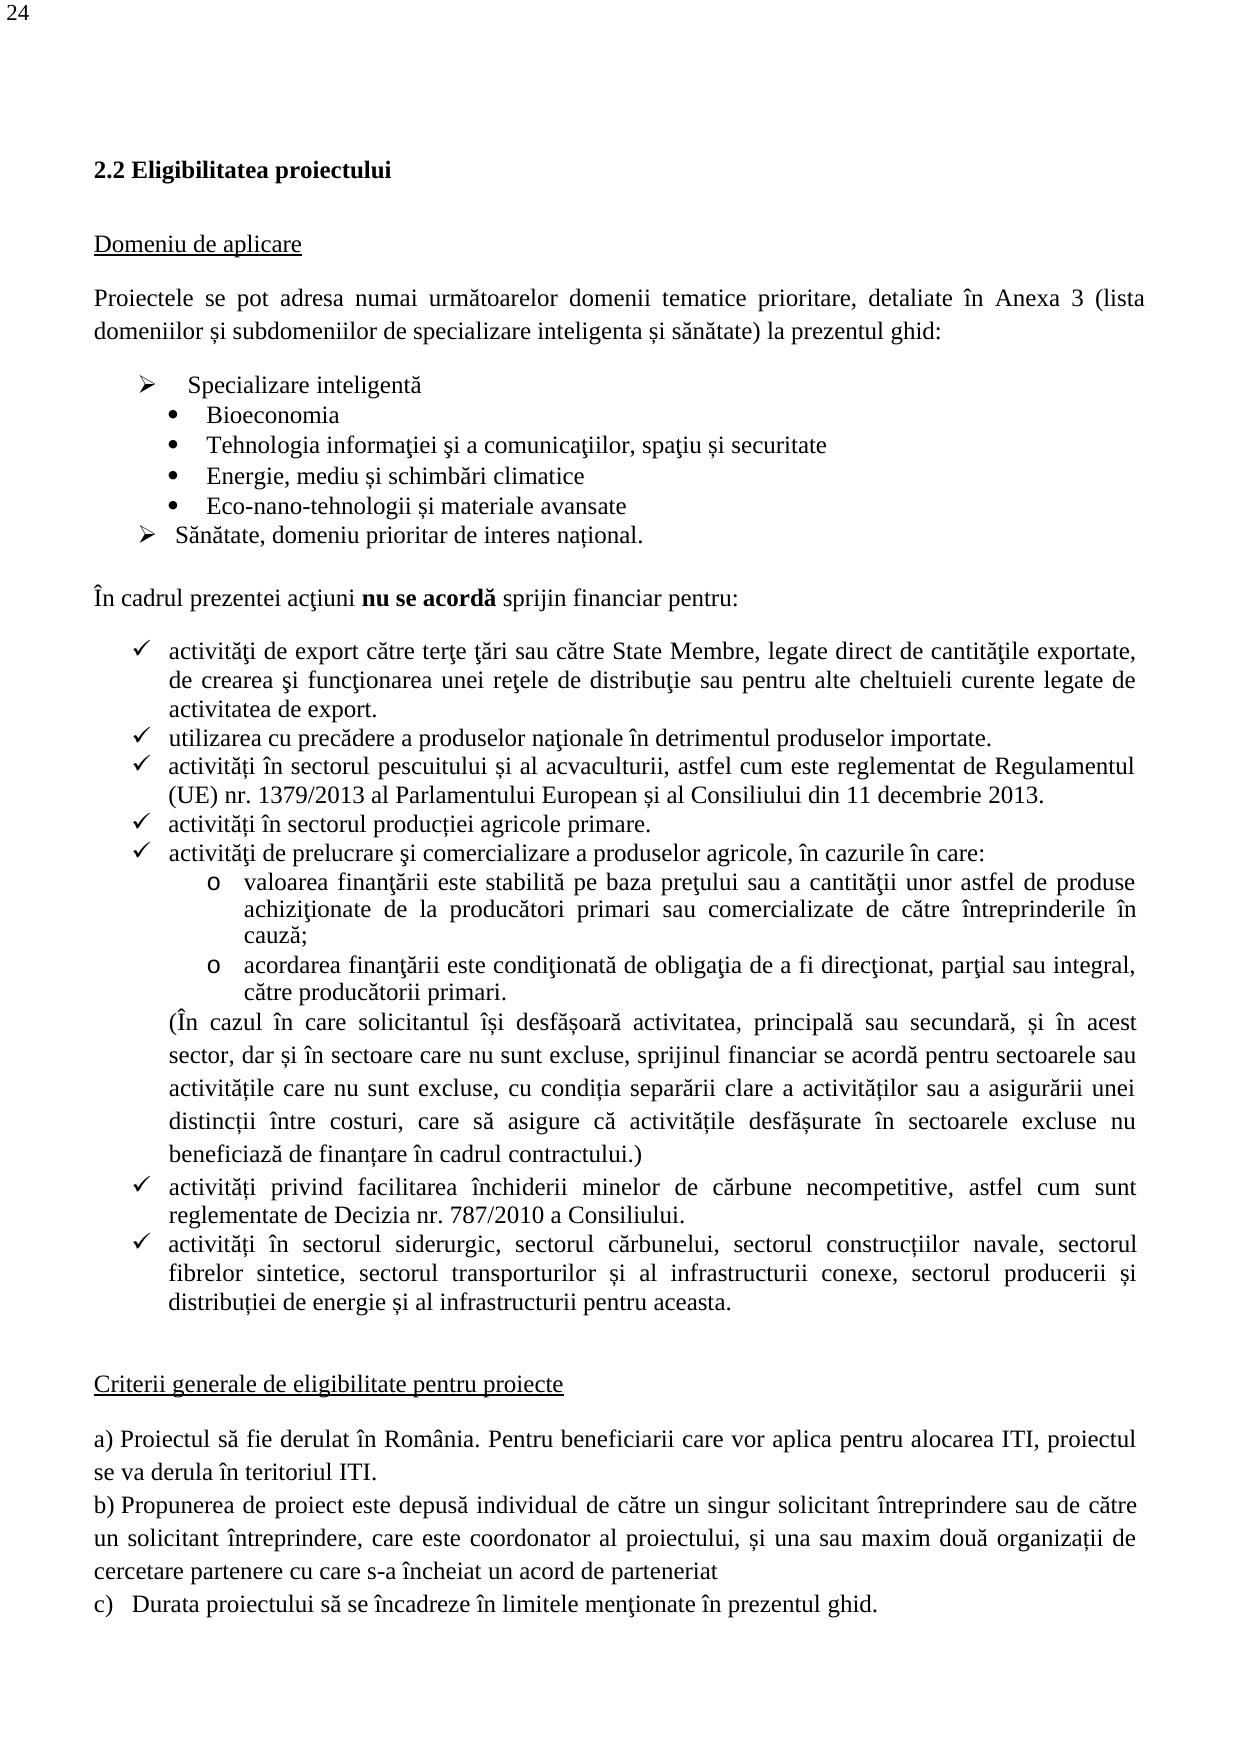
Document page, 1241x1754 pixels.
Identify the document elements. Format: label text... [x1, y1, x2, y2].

list activităţi de prelucrare şi comercializare a produselor agricole, în cazurile în care: [131, 838, 1226, 867]
text (În cazul în care solicitantul își desfășoară activitatea, principală sau secundară, și în acest sector, dar și în sectoare care nu sunt excluse, sprijinul financiar se acordă pentru sectoarele sau activitățile care nu sunt excluse, cu condiția separării clare a activităților sau a asigurării unei distincții între costuri, care să asigure că activitățile desfășurate în sectoarele excluse nu beneficiază de finanțare în cadrul contractului.) [169, 1007, 1137, 1167]
list Bioeconomia [169, 399, 1226, 429]
list Eco-nano-tehnologii și materiale avansate [169, 490, 1226, 521]
list Tehnologia informaţiei şi a comunicaţiilor, spaţiu și securitate [169, 429, 1226, 460]
list Propunerea de proiect este depusă individual de către un singur solicitant întreprindere sau de către un solicitant întreprindere, care este coordonator al proiectului, și una sau maxim două organizații de cercetare partenere cu care s-a încheiat un acord de parteneriat [94, 1490, 1137, 1584]
list activități privind facilitarea închiderii minelor de cărbune necompetitive, astfel cum sunt reglementate de Decizia nr. 787/2010 a Consiliului. [131, 1172, 1137, 1229]
list valoarea finanţării este stabilită pe baza preţului sau a cantităţii unor astfel de produse achiziţionate de la producători primari sau comercializate de către întreprinderile în cauză; [206, 868, 1137, 949]
list acordarea finanţării este condiţionată de obligaţia de a fi direcţionat, parţial sau integral, către producătorii primari. [206, 951, 1136, 1006]
list activităţi de export către terţe ţări sau către State Membre, legate direct de cantităţile exportate, de crearea şi funcţionarea unei reţele de distribuţie sau pentru alte cheltuieli curente legate de activitatea de export. [131, 636, 1137, 723]
list Proiectul să fie derulat în România. Pentru beneficiarii care vor aplica pentru alocarea ITI, proiectul se va derula în teritoriul ITI. [94, 1424, 1137, 1485]
list Sănătate, domeniu prioritar de interes național. [137, 521, 1226, 549]
text Domeniu de aplicare [94, 229, 1226, 258]
list Specializare inteligentă [137, 370, 1226, 398]
list activități în sectorul producției agricole primare. [131, 809, 1226, 838]
list activități în sectorul pescuitului și al acvaculturii, astfel cum este reglementat de Regulamentul (UE) nr. 1379/2013 al Parlamentului European și al Consiliului din 11 decembrie 2013. [131, 751, 1136, 809]
list activități în sectorul siderurgic, sectorul cărbunelui, sectorul construcțiilor navale, sectorul fibrelor sintetice, sectorul transporturilor și al infrastructurii conexe, sectorul producerii și distribuției de energie și al infrastructurii pentru aceasta. [131, 1229, 1137, 1316]
text În cadrul prezentei acţiuni nu se acordă sprijin financiar pentru: [94, 583, 1226, 612]
list Durata proiectului să se încadreze în limitele menţionate în prezentul ghid. [94, 1589, 1226, 1617]
text Criterii generale de eligibilitate pentru proiecte [94, 1369, 1226, 1398]
list Energie, mediu și schimbări climatice [169, 460, 1226, 490]
list utilizarea cu precădere a produselor naţionale în detrimentul produselor importate. [131, 723, 1226, 751]
text Proiectele se pot adresa numai următoarelor domenii tematice prioritare, detaliate în Anexa 3 (lista domeniilor și subdomeniilor de specializare inteligenta și sănătate) la prezentul ghid: [94, 283, 1146, 345]
subtitle Eligibilitatea proiectului [94, 155, 1226, 184]
